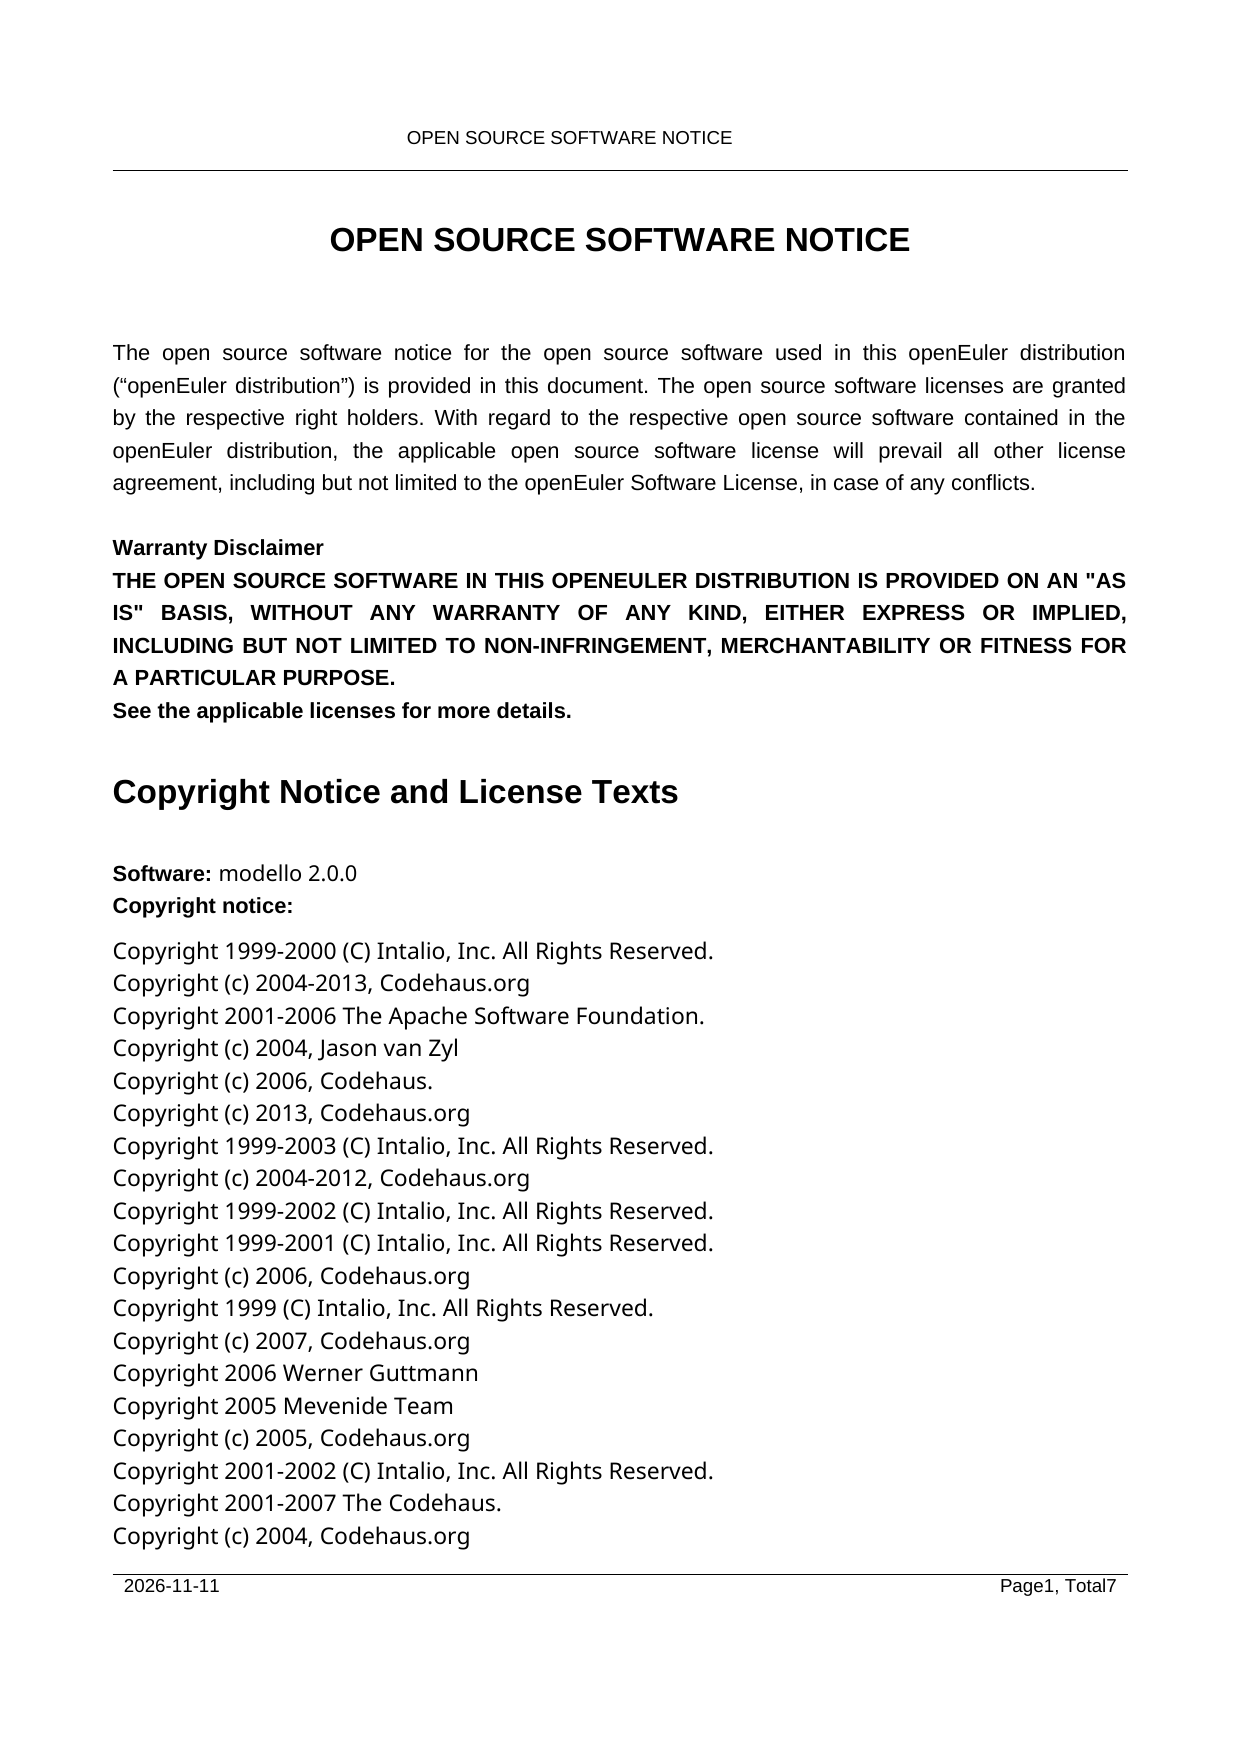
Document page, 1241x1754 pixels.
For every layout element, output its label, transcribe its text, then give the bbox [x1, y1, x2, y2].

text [112, 934, 1128, 1551]
text Copyright Notice and License Texts [112, 759, 1128, 824]
title Software: modello 2.0.0 [112, 856, 1128, 889]
text THE OPEN SOURCE SOFTWARE IN THIS OPENEULER DISTRIBUTION IS PROVIDED ON AN "AS IS" BASIS, WITHOUT ANY WARRANTY OF ANY KIND, EITHER EXPRESS OR IMPLIED, INCLUDING BUT NOT LIMITED TO NON-INFRINGEMENT, MERCHANTABILITY OR FITNESS FOR A PARTICULAR PURPOSE. See the applicable licenses for more details. [112, 564, 1128, 726]
text Warranty Disclaimer [112, 531, 1128, 564]
text OPEN SOURCE SOFTWARE NOTICE [112, 206, 1128, 271]
text Copyright notice: [112, 889, 1128, 921]
text The open source software notice for the open source software used in this openEuler distribution (“openEuler distribution”) is provided in this document. The open source software licenses are granted by the respective right holders. With regard to the respective open source software contained in the openEuler distribution, the applicable open source software license will prevail all other license agreement, including but not limited to the openEuler Software License, in case of any conflicts. [112, 336, 1128, 499]
